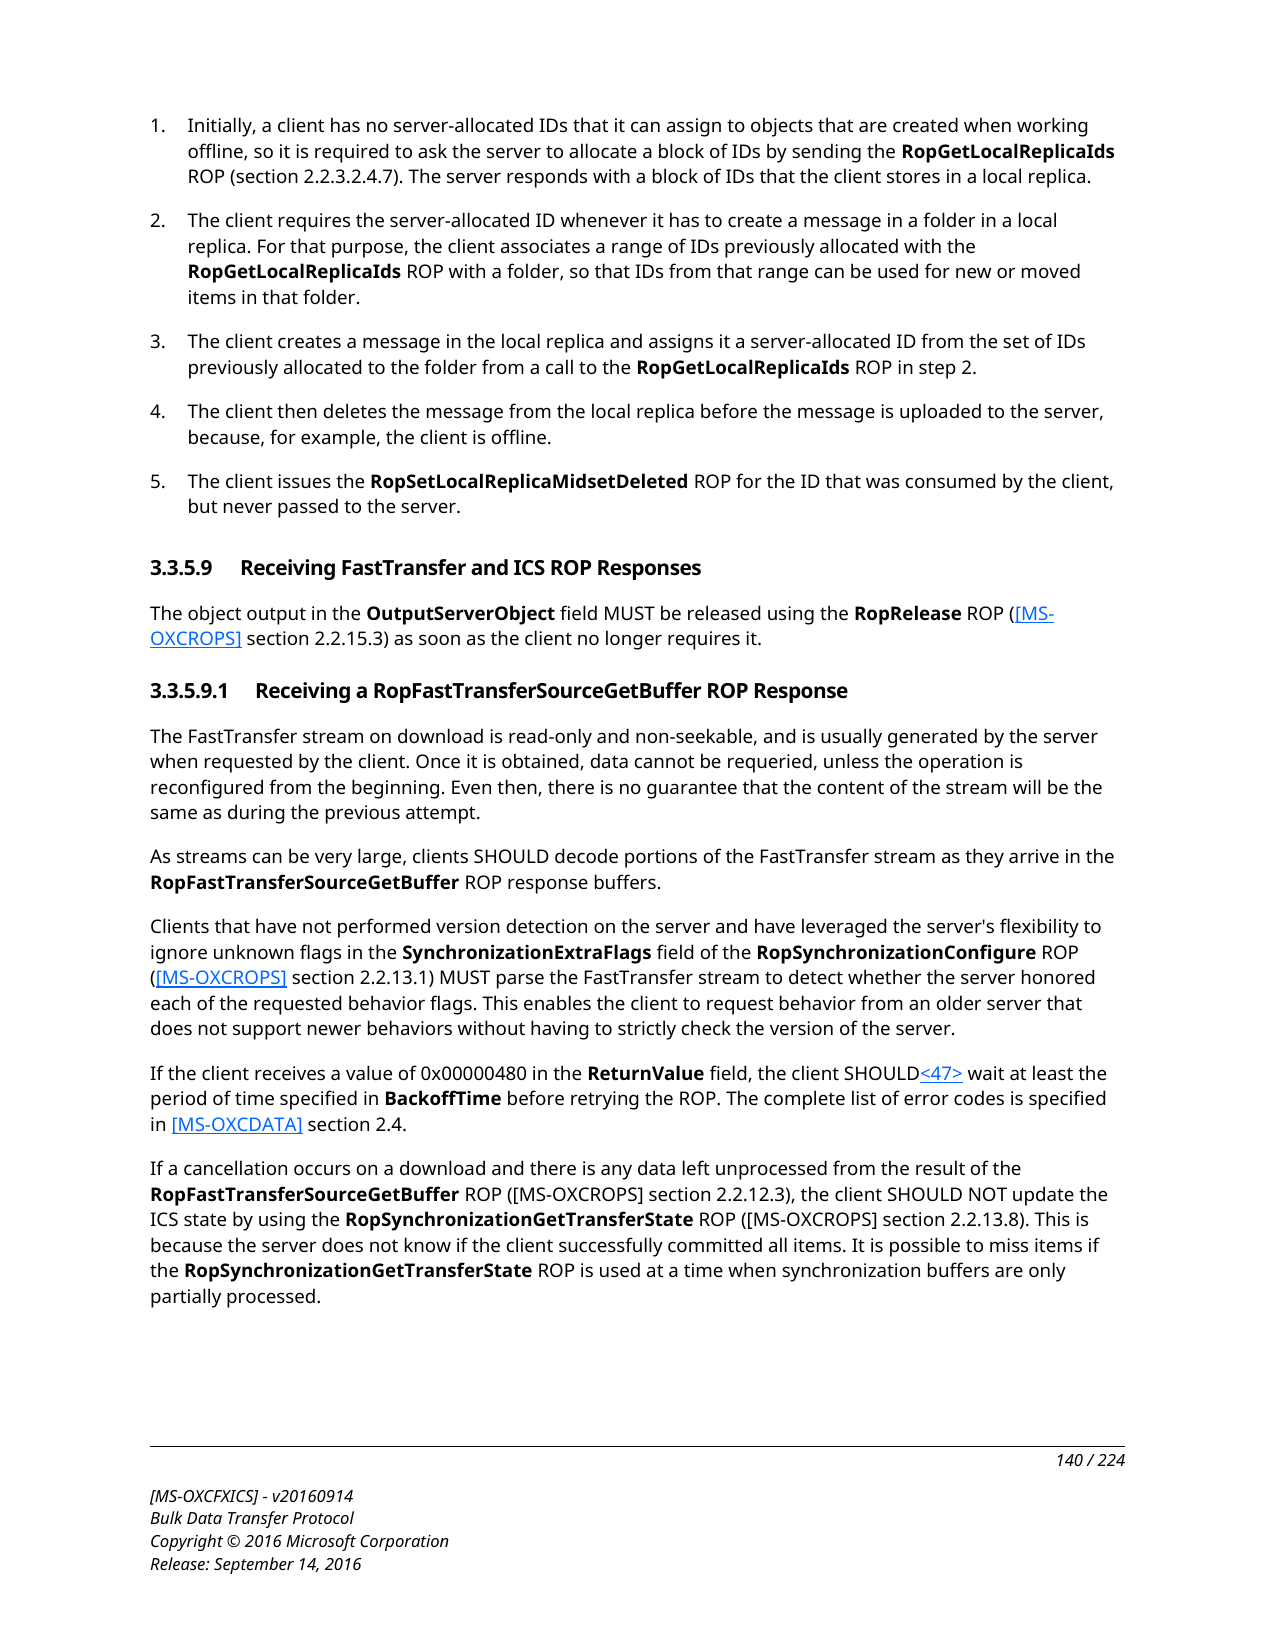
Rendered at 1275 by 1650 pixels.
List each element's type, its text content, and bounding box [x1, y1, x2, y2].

subtitle Receiving a RopFastTransferSourceGetBuffer ROP Response [150, 676, 1125, 704]
text Clients that have not performed version detection on the server and have leveraged the server's flexibility to ignore unknown flags in the SynchronizationExtraFlags field of the RopSynchronizationConfigure ROP ([MS-OXCROPS] section 2.2.13.1) MUST parse the FastTransfer stream to detect whether the server honored each of the requested behavior flags. This enables the client to request behavior from an older server that does not support newer behaviors without having to strictly check the version of the server. [150, 914, 1125, 1041]
list The client creates a message in the local replica and assigns it a server-allocated ID from the set of IDs previously allocated to the folder from a call to the RopGetLocalReplicaIds ROP in step 2. [150, 329, 1125, 380]
text As streams can be very large, clients SHOULD decode portions of the FastTransfer stream as they arrive in the RopFastTransferSourceGetBuffer ROP response buffers. [150, 844, 1125, 895]
text If the client receives a value of 0x00000480 in the ReturnValue field, the client SHOULD<47> wait at least the period of time specified in BackoffTime before retrying the ROP. The complete list of error codes is specified in [MS-OXCDATA] section 2.4. [150, 1060, 1125, 1137]
list The client issues the RopSetLocalReplicaMidsetDeleted ROP for the ID that was consumed by the client, but never passed to the server. [150, 468, 1125, 519]
subtitle Receiving FastTransfer and ICS ROP Responses [150, 553, 1125, 581]
text The FastTransfer stream on download is read-only and non-seekable, and is usually generated by the server when requested by the client. Once it is obtained, data cannot be requeried, unless the operation is reconfigured from the beginning. Even then, there is no guarantee that the content of the stream will be the same as during the previous attempt. [150, 723, 1125, 825]
list The client requires the server-allocated ID whenever it has to create a message in a folder in a local replica. For that purpose, the client associates a range of IDs previously allocated with the RopGetLocalReplicaIds ROP with a folder, so that IDs from that range can be used for new or moved items in that folder. [150, 208, 1125, 310]
list Initially, a client has no server-allocated IDs that it can assign to objects that are created when working offline, so it is required to ask the server to allocate a block of IDs by sending the RopGetLocalReplicaIds ROP (section 2.2.3.2.4.7). The server responds with a block of IDs that the client stores in a local replica. [150, 112, 1125, 189]
list The client then deletes the message from the local replica before the message is uploaded to the server, because, for example, the client is offline. [150, 398, 1125, 449]
text The object output in the OutputServerObject field MUST be released using the RopRelease ROP ([MS-OXCROPS] section 2.2.15.3) as soon as the client no longer requires it. [150, 600, 1125, 651]
text If a cancellation occurs on a download and there is any data left unprocessed from the result of the RopFastTransferSourceGetBuffer ROP ([MS-OXCROPS] section 2.2.12.3), the client SHOULD NOT update the ICS state by using the RopSynchronizationGetTransferState ROP ([MS-OXCROPS] section 2.2.13.8). This is because the server does not know if the client successfully committed all items. It is possible to miss items if the RopSynchronizationGetTransferState ROP is used at a time when synchronization buffers are only partially processed. [150, 1155, 1125, 1308]
